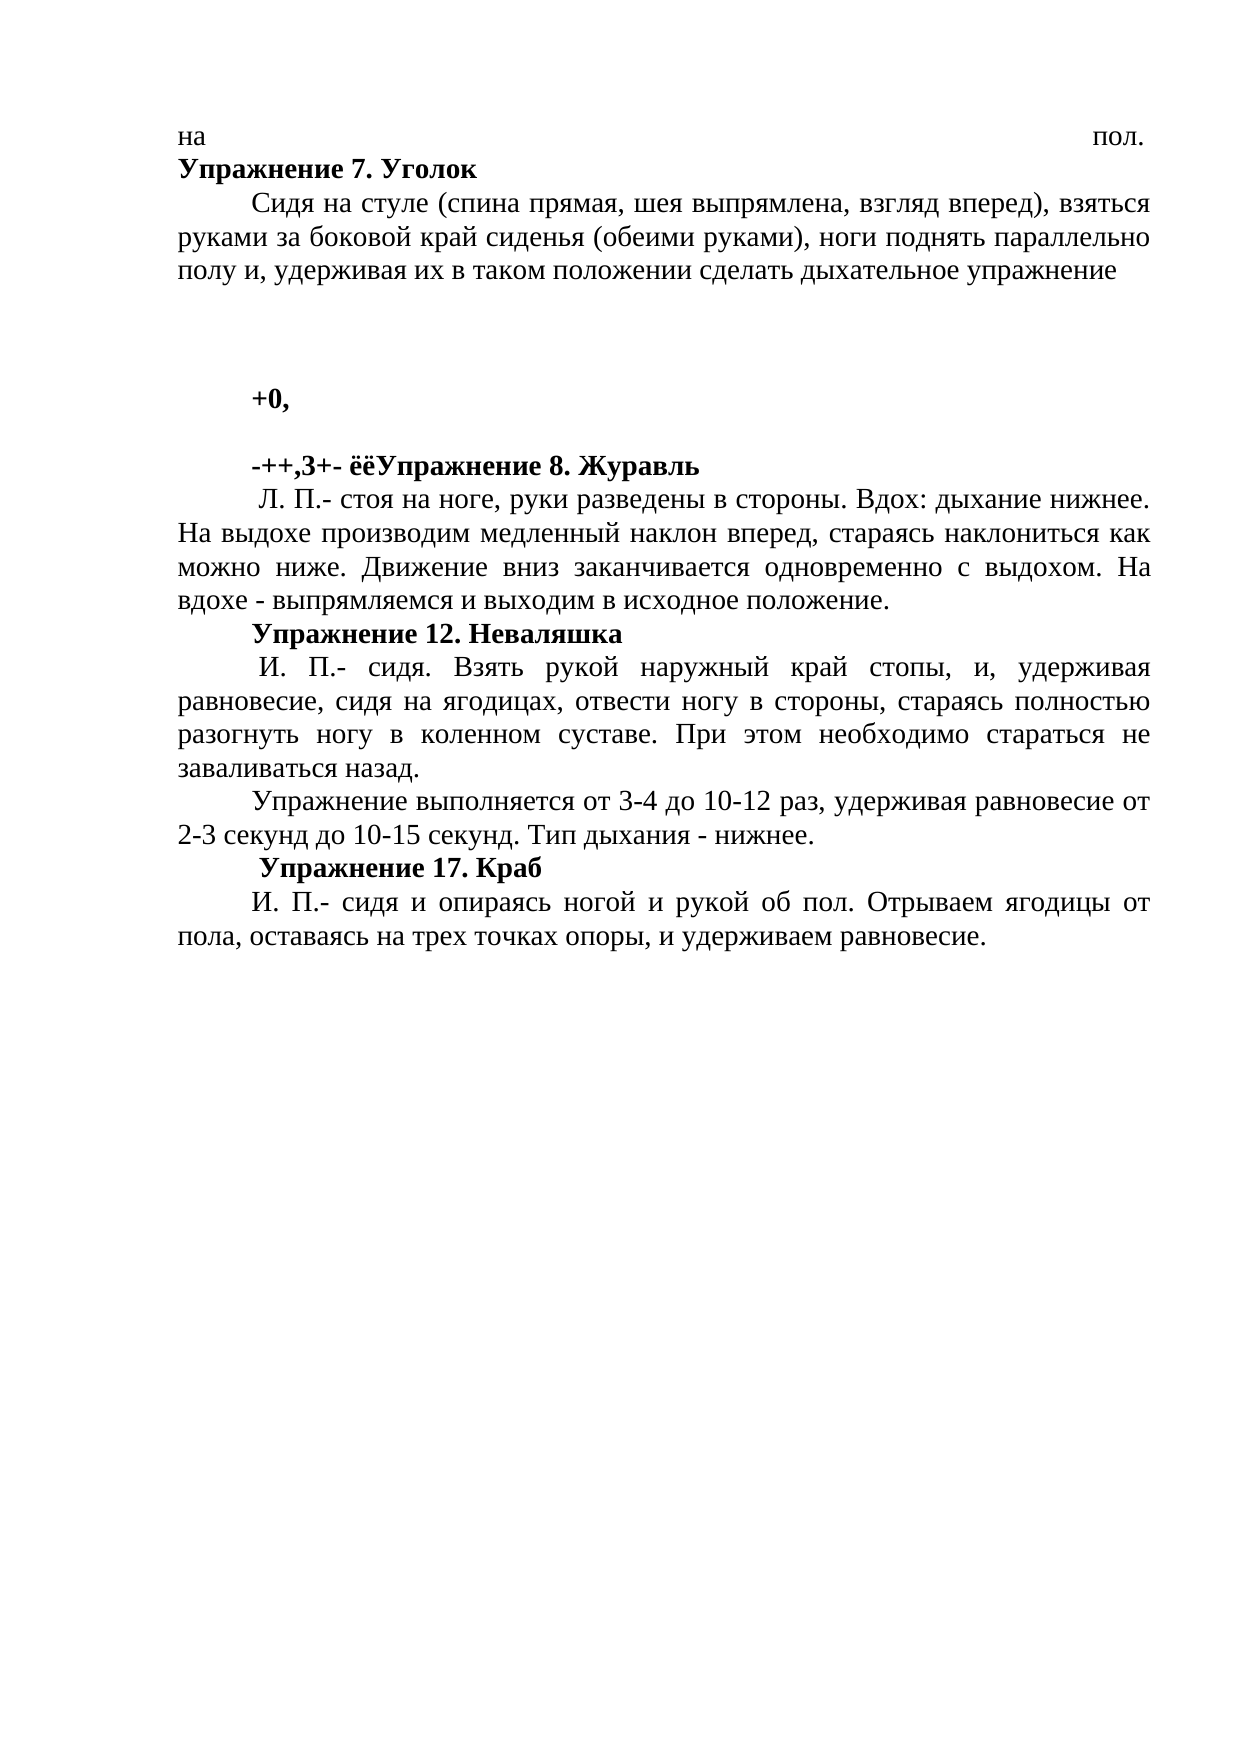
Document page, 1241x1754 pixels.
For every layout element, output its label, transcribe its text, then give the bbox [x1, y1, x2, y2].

list Упражнение 12. Неваляшка [177, 616, 1152, 649]
list Сидя на стуле (спина прямая, шея выпрямлена, взгляд вперед), взяться руками за боковой край сиденья (обеими руками), ноги поднять параллельно полу и, удерживая их в таком положении сделать дыхательное упражнение [177, 185, 1152, 286]
list И. П.- сидя. Взять рукой наружный край стопы, и, удерживая равновесие, сидя на ягодицах, отвести ногу в стороны, стараясь полностью разогнуть ногу в коленном суставе. При этом необходимо стараться не заваливаться назад. [177, 649, 1152, 783]
list Л. П.- стоя на ноге, руки разведены в стороны. Вдох: дыхание нижнее. На выдохе производим медленный наклон вперед, стараясь наклониться как можно ниже. Движение вниз заканчивается одновременно с выдохом. На вдохе - выпрямляемся и выходим в исходное положение. [177, 482, 1152, 616]
list Упражнение 17. Краб [177, 851, 1152, 884]
list И. П.- сидя и опираясь ногой и рукой об пол. Отрываем ягодицы от пола, оставаясь на трех точках опоры, и удерживаем равновесие. [177, 884, 1152, 951]
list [177, 118, 1152, 185]
list -++,3+- ёёУпражнение 8. Журавль [177, 448, 1152, 482]
list Упражнение выполняется от 3-4 до 10-12 раз, удерживая равновесие от 2-3 секунд до 10-15 секунд. Тип дыхания - нижнее. [177, 783, 1152, 851]
list +0, [177, 381, 1152, 414]
